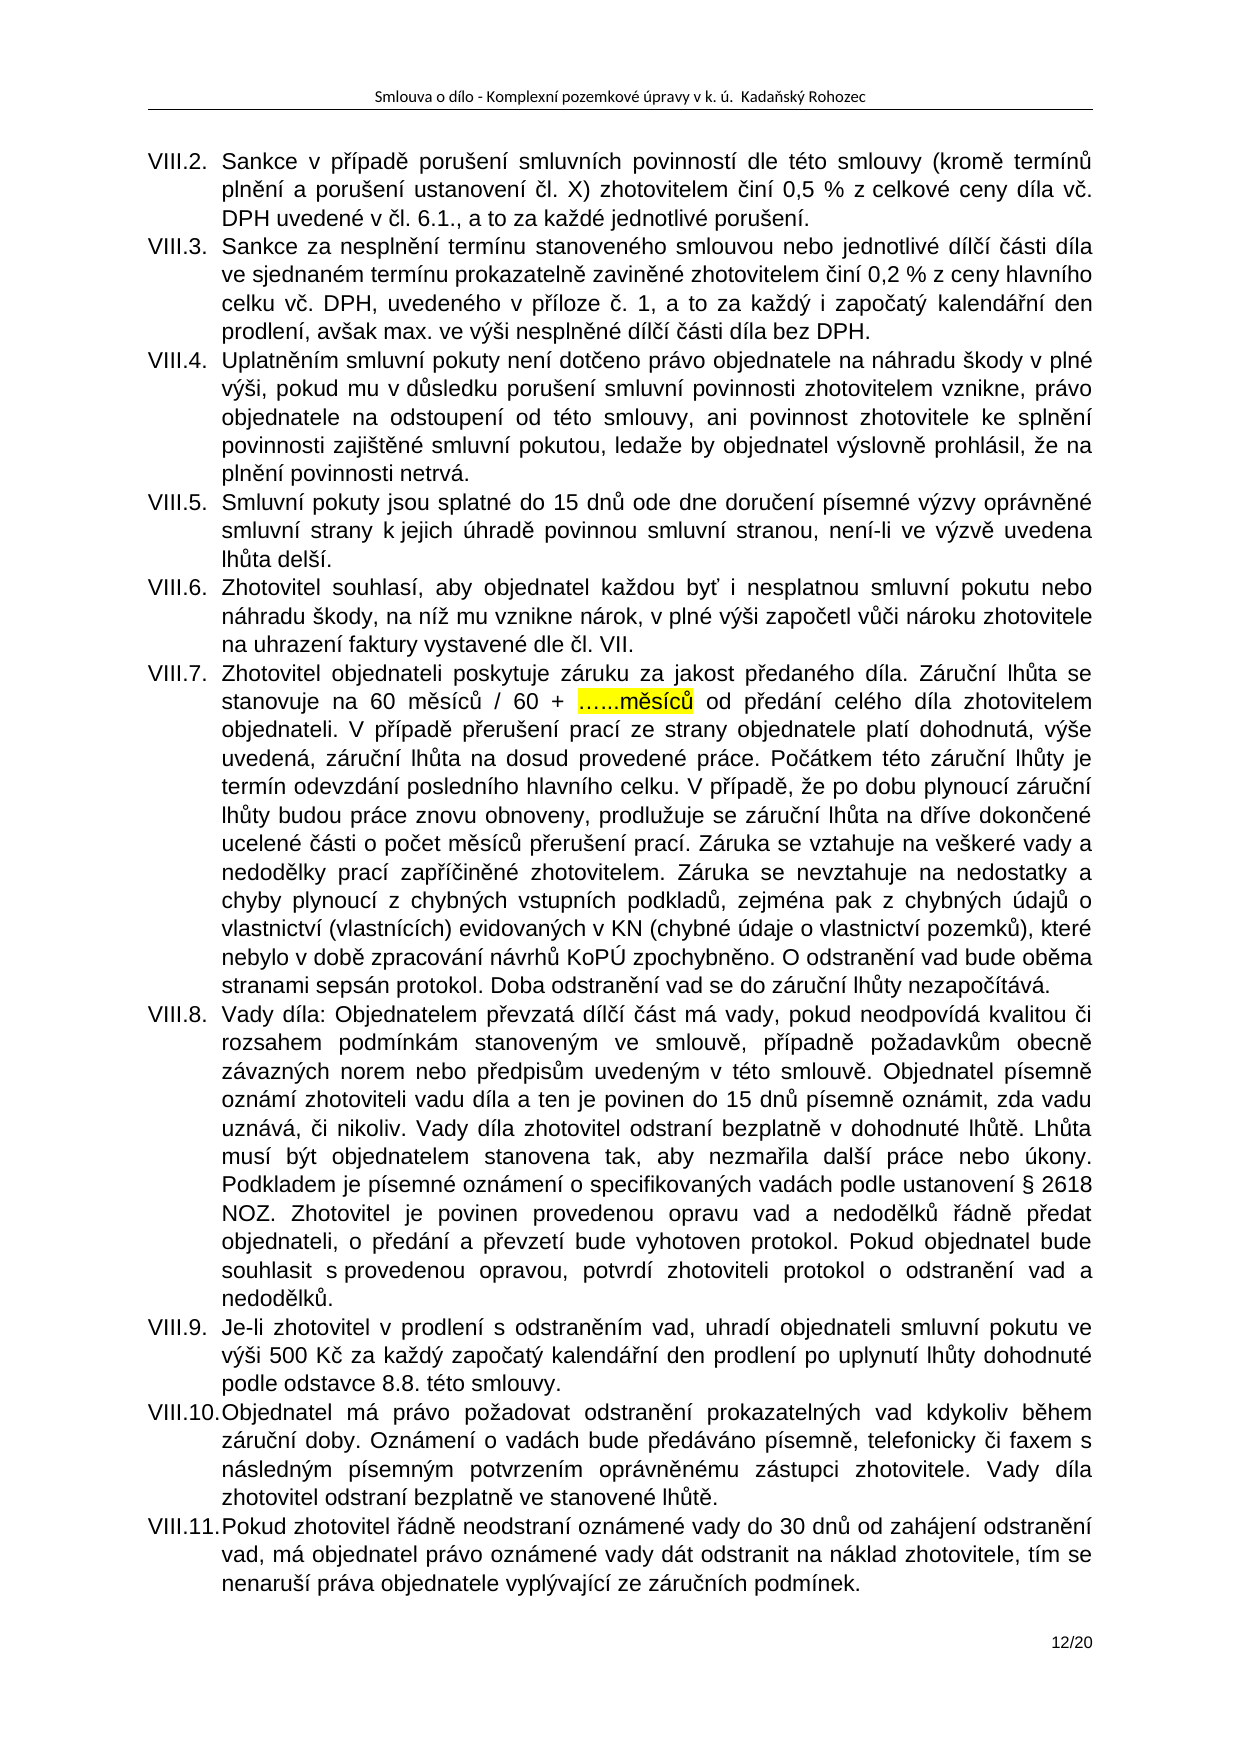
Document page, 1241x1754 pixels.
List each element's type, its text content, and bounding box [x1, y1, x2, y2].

list Smluvní pokuty jsou splatné do 15 dnů ode dne doručení písemné výzvy oprávněné smluvní strany k jejich úhradě povinnou smluvní stranou, není-li ve výzvě uvedena lhůta delší. [148, 489, 1093, 572]
list Je-li zhotovitel v prodlení s odstraněním vad, uhradí objednateli smluvní pokutu ve výši 500 Kč za každý započatý kalendářní den prodlení po uplynutí lhůty dohodnuté podle odstavce 8.8. této smlouvy. [148, 1313, 1093, 1397]
list Uplatněním smluvní pokuty není dotčeno právo objednatele na náhradu škody v plné výši, pokud mu v důsledku porušení smluvní povinnosti zhotovitelem vznikne, právo objednatele na odstoupení od této smlouvy, ani povinnost zhotovitele ke splnění povinnosti zajištěné smluvní pokutou, ledaže by objednatel výslovně prohlásil, že na plnění povinnosti netrvá. [148, 347, 1093, 487]
list Vady díla: Objednatelem převzatá dílčí část má vady, pokud neodpovídá kvalitou či rozsahem podmínkám stanoveným ve smlouvě, případně požadavkům obecně závazných norem nebo předpisům uvedeným v této smlouvě. Objednatel písemně oznámí zhotoviteli vadu díla a ten je povinen do 15 dnů písemně oznámit, zda vadu uznává, či nikoliv. Vady díla zhotovitel odstraní bezplatně v dohodnuté lhůtě. Lhůta musí být objednatelem stanovena tak, aby nezmařila další práce nebo úkony. Podkladem je písemné oznámení o specifikovaných vadách podle ustanovení § 2618 NOZ. Zhotovitel je povinen provedenou opravu vad a nedodělků řádně předat objednateli, o předání a převzetí bude vyhotoven protokol. Pokud objednatel bude souhlasit s provedenou opravou, potvrdí zhotoviteli protokol o odstranění vad a nedodělků. [148, 1001, 1093, 1311]
list Pokud zhotovitel řádně neodstraní oznámené vady do 30 dnů od zahájení odstranění vad, má objednatel právo oznámené vady dát odstranit na náklad zhotovitele, tím se nenaruší práva objednatele vyplývající ze záručních podmínek. [148, 1513, 1093, 1596]
list Zhotovitel souhlasí, aby objednatel každou byť i nesplatnou smluvní pokutu nebo náhradu škody, na níž mu vznikne nárok, v plné výši započetl vůči nároku zhotovitele na uhrazení faktury vystavené dle čl. VII. [148, 574, 1093, 657]
list Zhotovitel objednateli poskytuje záruku za jakost předaného díla. Záruční lhůta se stanovuje na 60 měsíců / 60 + …...měsíců od předání celého díla zhotovitelem objednateli. V případě přerušení prací ze strany objednatele platí dohodnutá, výše uvedená, záruční lhůta na dosud provedené práce. Počátkem této záruční lhůty je termín odevzdání posledního hlavního celku. V případě, že po dobu plynoucí záruční lhůty budou práce znovu obnoveny, prodlužuje se záruční lhůta na dříve dokončené ucelené části o počet měsíců přerušení prací. Záruka se vztahuje na veškeré vady a nedodělky prací zapříčiněné zhotovitelem. Záruka se nevztahuje na nedostatky a chyby plynoucí z chybných vstupních podkladů, zejména pak z chybných údajů o vlastnictví (vlastnících) evidovaných v KN (chybné údaje o vlastnictví pozemků), které nebylo v době zpracování návrhů KoPÚ zpochybněno. O odstranění vad bude oběma stranami sepsán protokol. Doba odstranění vad se do záruční lhůty nezapočítává. [148, 659, 1093, 999]
list Sankce za nesplnění termínu stanoveného smlouvou nebo jednotlivé dílčí části díla ve sjednaném termínu prokazatelně zaviněné zhotovitelem činí 0,2 % z ceny hlavního celku vč. DPH, uvedeného v příloze č. 1, a to za každý i započatý kalendářní den prodlení, avšak max. ve výši nesplněné dílčí části díla bez DPH. [148, 233, 1093, 344]
list Objednatel má právo požadovat odstranění prokazatelných vad kdykoliv během záruční doby. Oznámení o vadách bude předáváno písemně, telefonicky či faxem s následným písemným potvrzením oprávněnému zástupci zhotovitele. Vady díla zhotovitel odstraní bezplatně ve stanovené lhůtě. [148, 1399, 1093, 1511]
list Sankce v případě porušení smluvních povinností dle této smlouvy (kromě termínů plnění a porušení ustanovení čl. X) zhotovitelem činí 0,5 % z celkové ceny díla vč. DPH uvedené v čl. 6.1., a to za každé jednotlivé porušení. [148, 148, 1093, 231]
